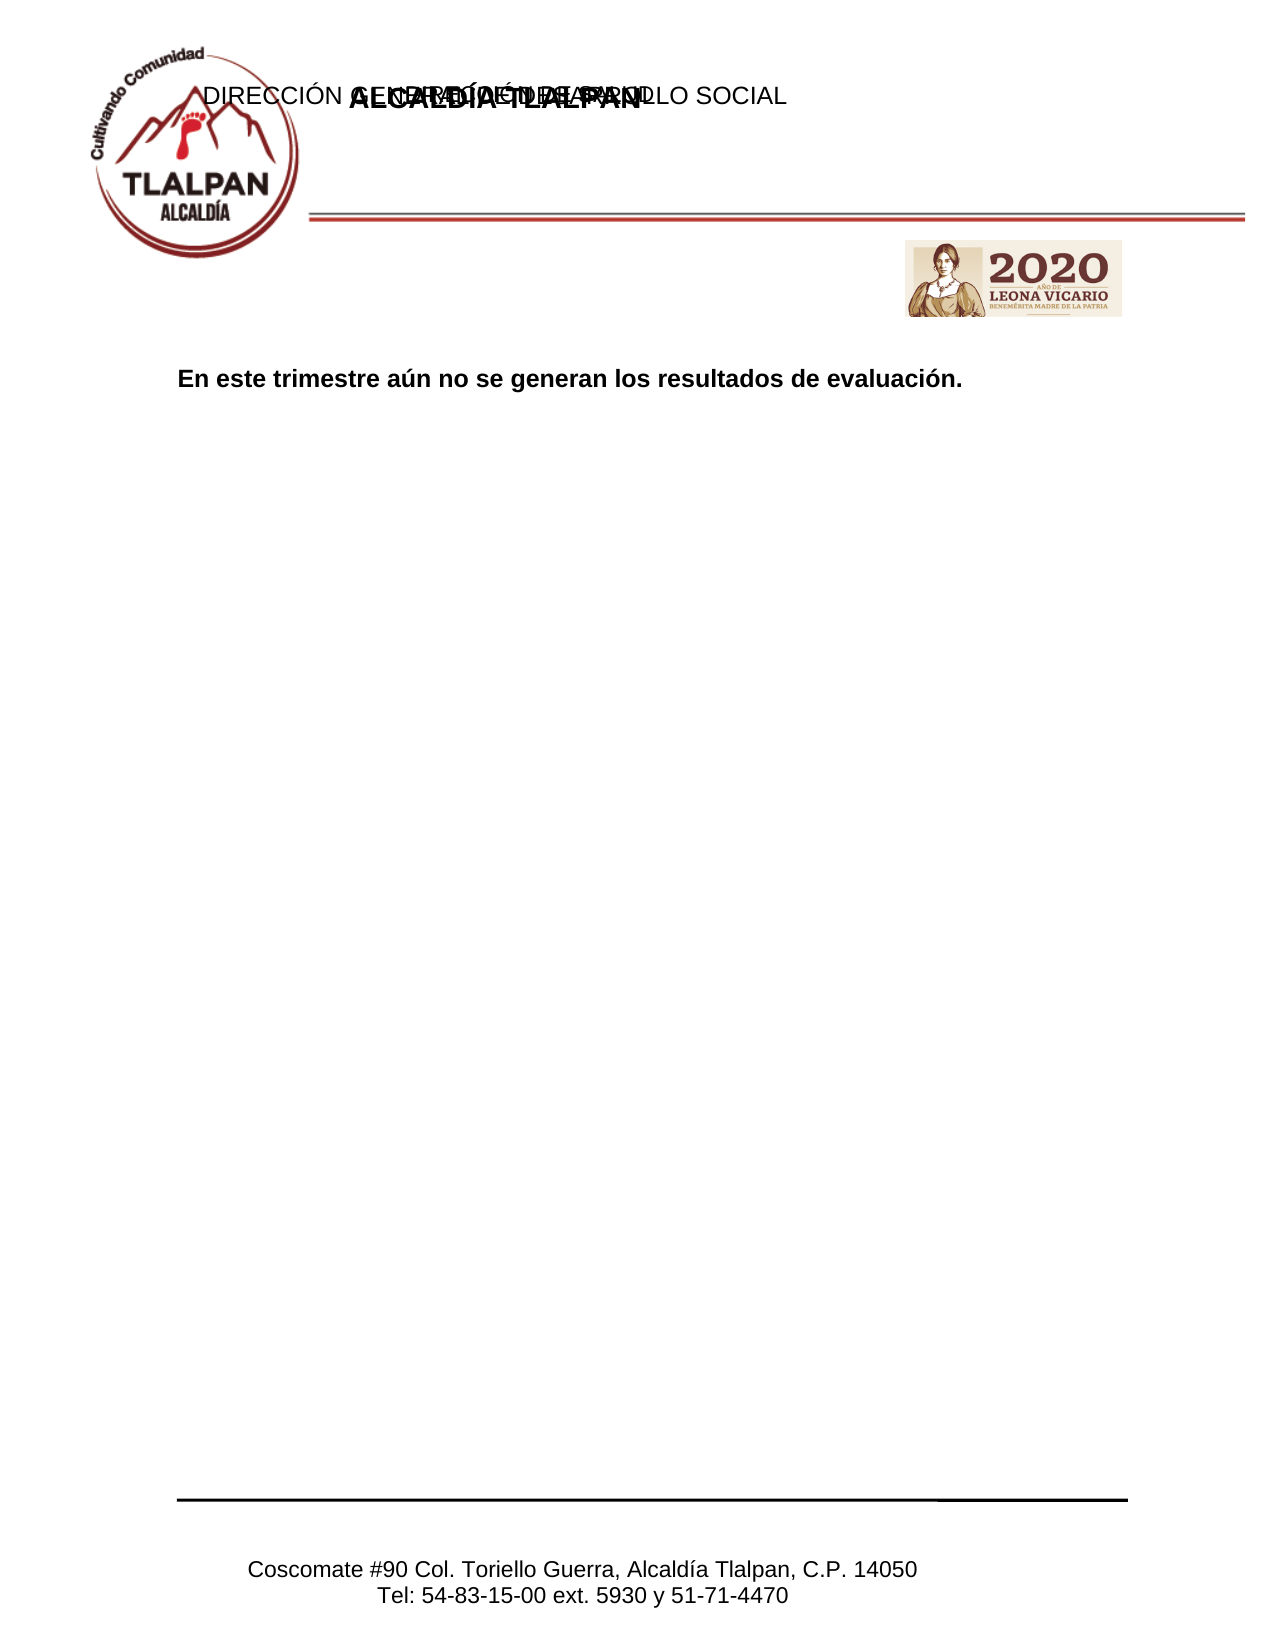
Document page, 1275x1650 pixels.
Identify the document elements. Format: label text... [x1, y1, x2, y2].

text En este trimestre aún no se generan los resultados de evaluación. [177, 364, 1122, 393]
picture [66, 24, 1246, 317]
